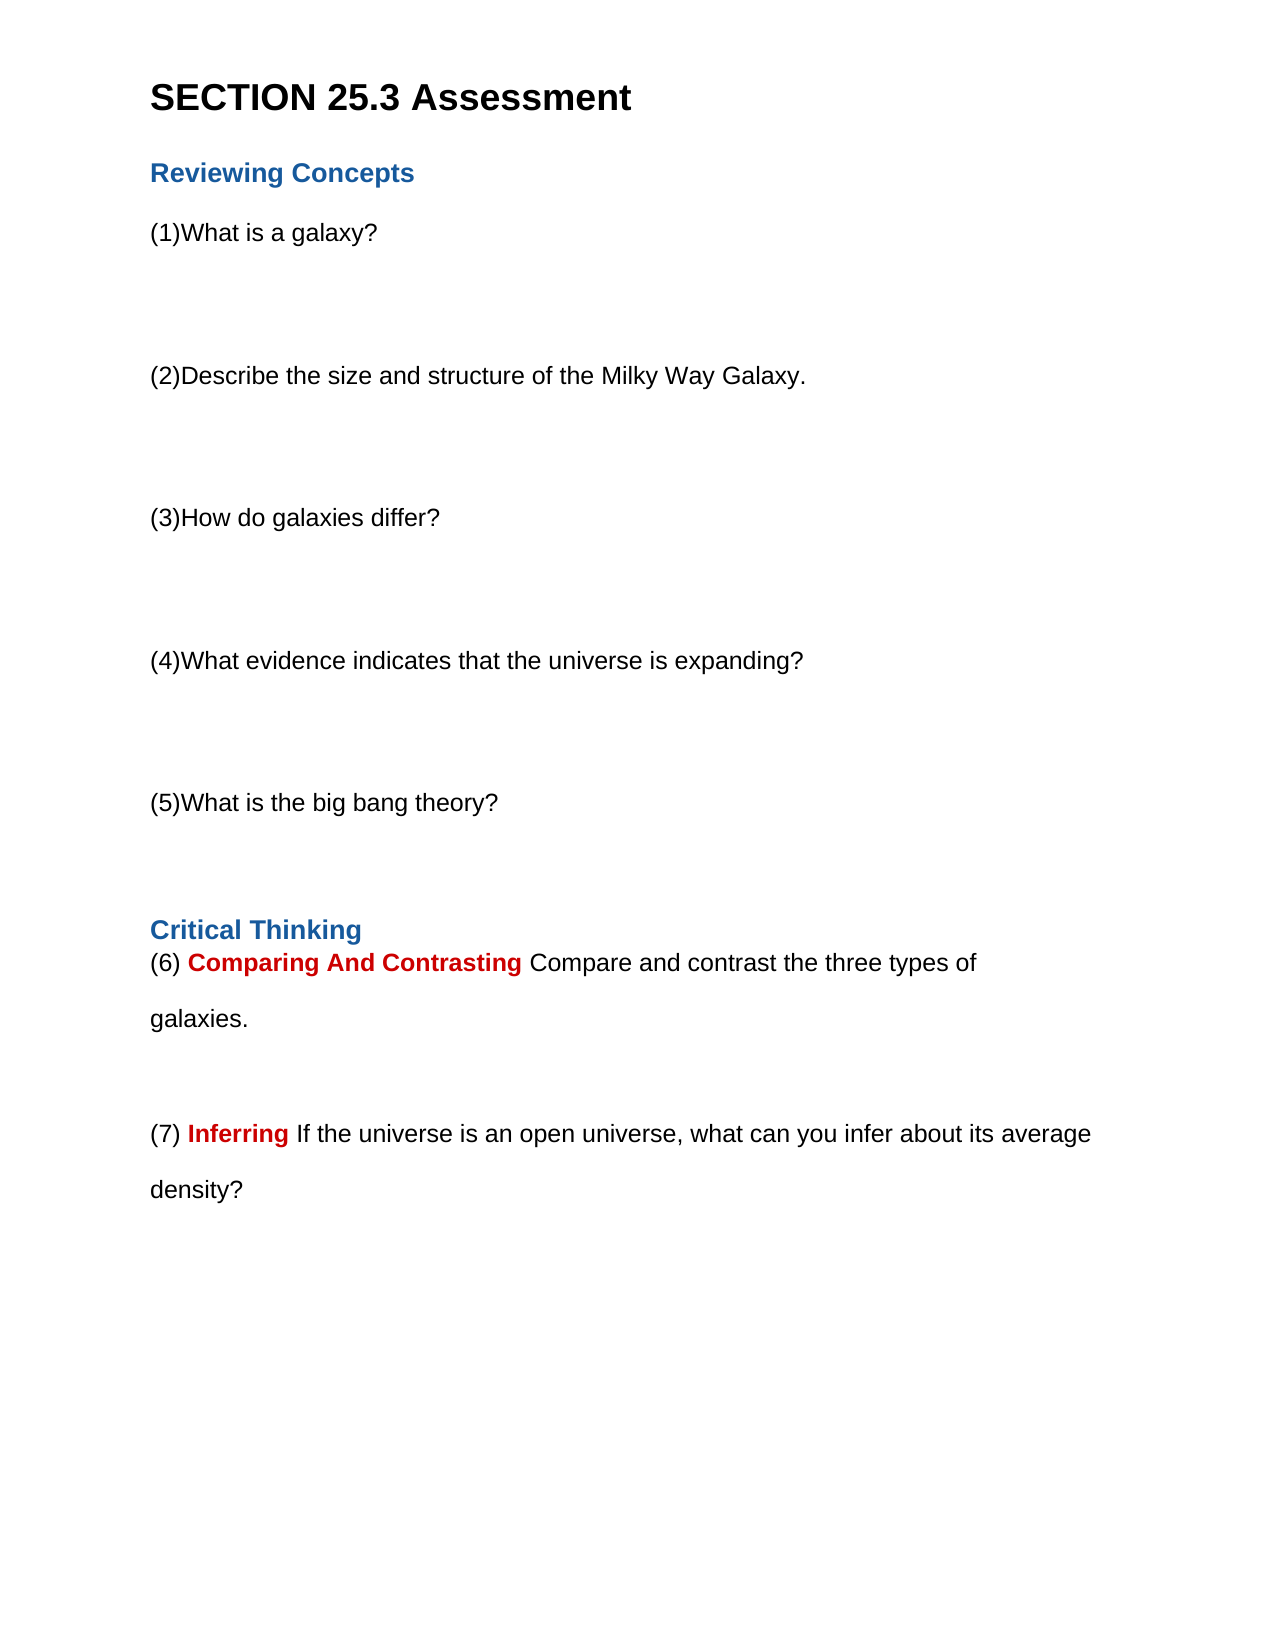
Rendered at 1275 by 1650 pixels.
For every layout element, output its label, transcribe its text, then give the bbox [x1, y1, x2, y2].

text (6) Comparing And Contrasting Compare and contrast the three types of galaxies. [150, 948, 1125, 1032]
text SECTION 25.3 Assessment [150, 75, 1125, 118]
text (3)How do galaxies differ? [150, 476, 1125, 532]
text (5)What is the big bang theory? [150, 761, 1125, 817]
text (1)What is a galaxy? [150, 191, 1125, 247]
text Reviewing Concepts [150, 147, 1125, 188]
text (2)Describe the size and structure of the Milky Way Galaxy. [150, 334, 1125, 389]
text Critical Thinking [150, 904, 1125, 945]
text (4)What evidence indicates that the universe is expanding? [150, 619, 1125, 674]
text (7) Inferring If the universe is an open universe, what can you infer about its average density? [150, 1119, 1125, 1203]
